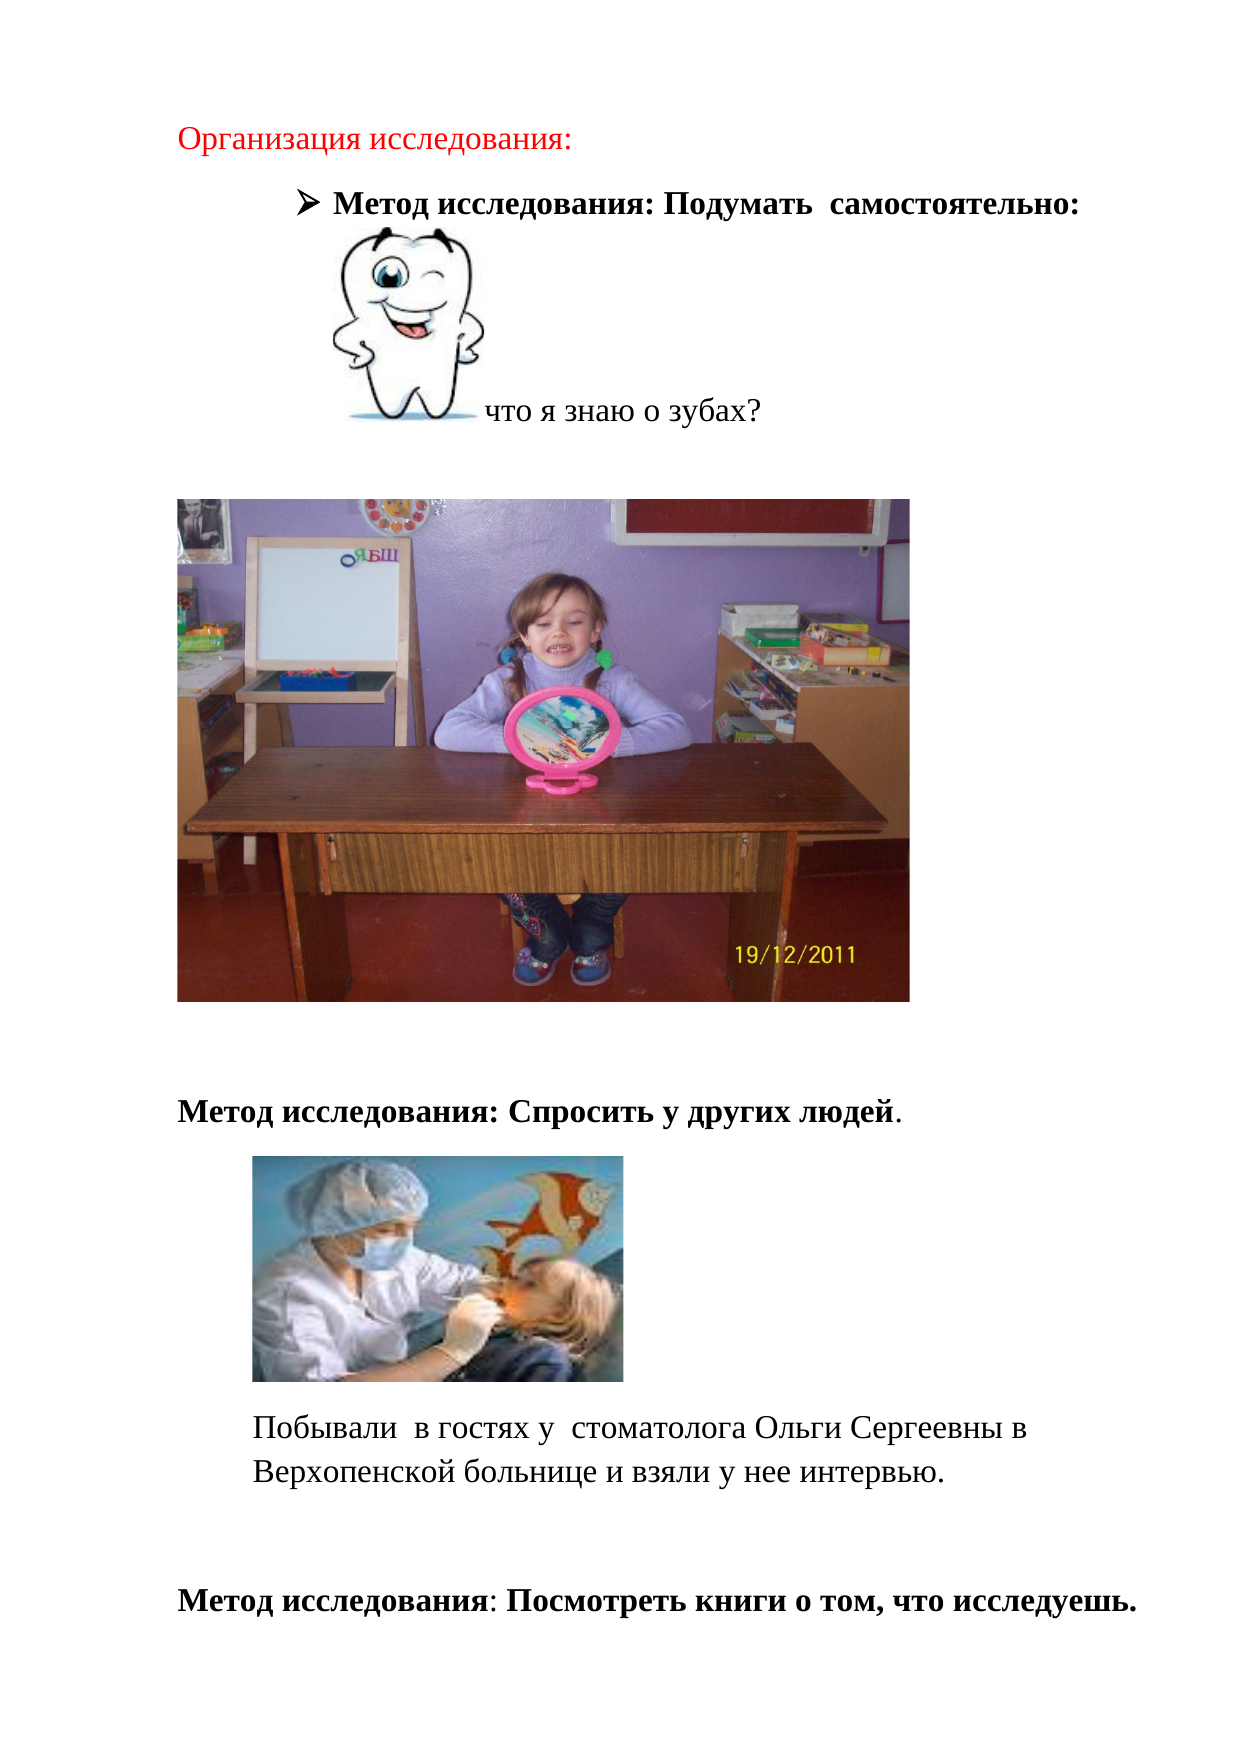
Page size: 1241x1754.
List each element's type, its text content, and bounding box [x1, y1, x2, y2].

picture [332, 227, 485, 422]
list что я знаю о зубах? [333, 227, 1152, 429]
text Метод исследования: Спросить у других людей. [177, 1091, 1152, 1130]
list Метод исследования: Подумать самостоятельно: [295, 183, 1152, 221]
picture [177, 499, 910, 1002]
text Организация исследования: [177, 118, 1152, 156]
text Побывали в гостях у стоматолога Ольги Сергеевны в Верхопенской больнице и взяли у нее интервью. [252, 1407, 1152, 1489]
text Метод исследования: Посмотреть книги о том, что исследуешь. [177, 1581, 1152, 1619]
picture [252, 1156, 624, 1382]
